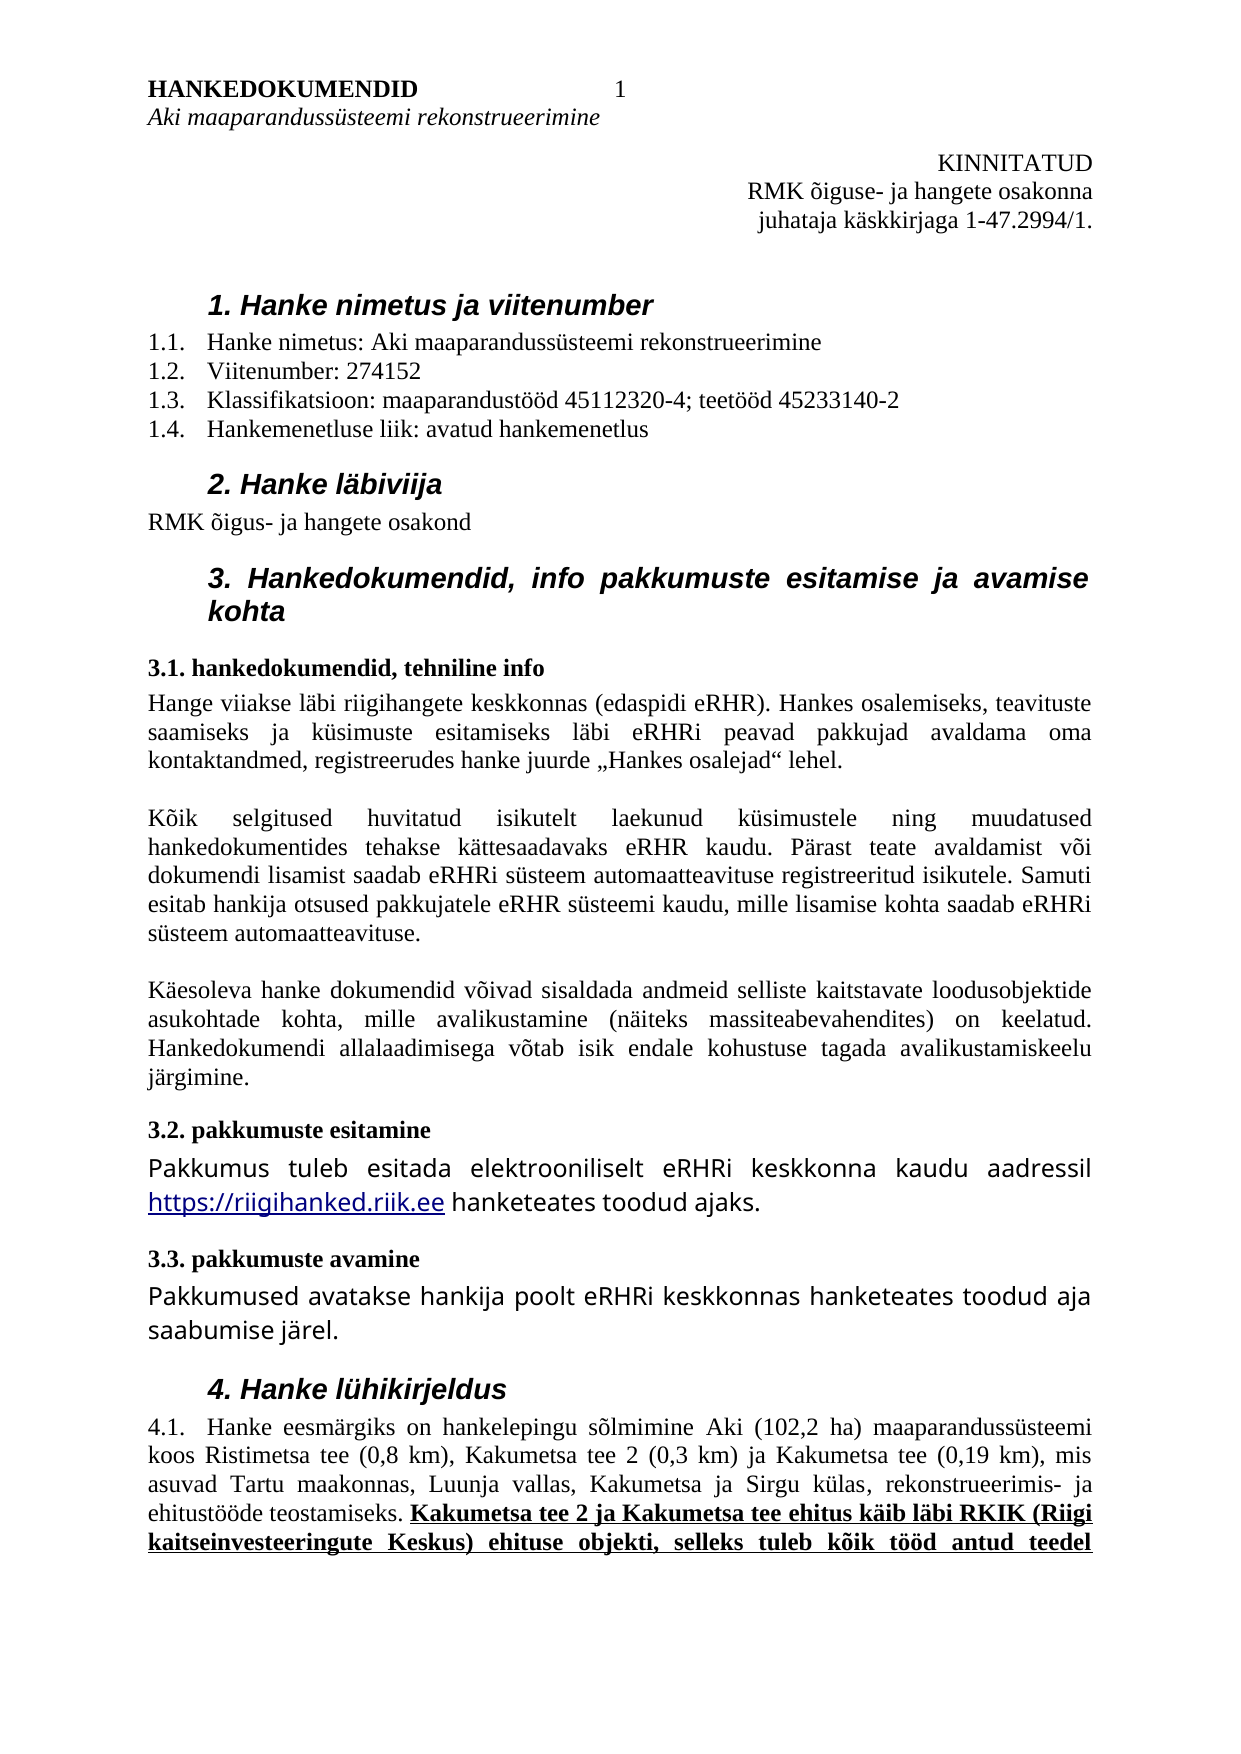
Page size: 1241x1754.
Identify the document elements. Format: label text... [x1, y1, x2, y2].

list Viitenumber: 274152 [148, 356, 1093, 385]
text Pakkumus tuleb esitada elektrooniliselt eRHRi keskkonna kaudu aadressil https://riigihanked.riik.ee hanketeates toodud ajaks. [148, 1151, 1093, 1219]
subtitle 3.2. pakkumuste esitamine [148, 1116, 1093, 1144]
text RMK õigus- ja hangete osakond [148, 507, 1093, 536]
list Hanke nimetus: Aki maaparandussüsteemi rekonstrueerimine [148, 327, 1093, 356]
text KINNITATUD [148, 148, 1093, 176]
list Hankemenetluse liik: avatud hankemenetlus [148, 414, 1093, 442]
list Klassifikatsioon: maaparandustööd 45112320-4; teetööd 45233140-2 [148, 385, 1093, 414]
text Hange viiakse läbi riigihangete keskkonnas (edaspidi eRHR). Hankes osalemiseks, teavituste saamiseks ja küsimuste esitamiseks läbi eRHRi peavad pakkujad avaldama oma kontaktandmed, registreerudes hanke juurde „Hankes osalejad“ lehel. [148, 688, 1093, 774]
text Pakkumused avatakse hankija poolt eRHRi keskkonnas hanketeates toodud aja saabumise järel. [148, 1279, 1093, 1347]
text Käesoleva hanke dokumendid võivad sisaldada andmeid selliste kaitstavate loodusobjektide asukohtade kohta, mille avalikustamine (näiteks massiteabevahendites) on keelatud. Hankedokumendi allalaadimisega võtab isik endale kohustuse tagada avalikustamiskeelu järgimine. [148, 976, 1093, 1091]
subtitle 3.3. pakkumuste avamine [148, 1244, 1093, 1272]
text juhataja käskkirjaga 1-47.2994/1. [148, 205, 1093, 234]
text RMK õiguse- ja hangete osakonna [148, 176, 1093, 205]
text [148, 1412, 1093, 1552]
subtitle 1. Hanke nimetus ja viitenumber [148, 288, 1093, 321]
subtitle 2. Hanke läbiviija [148, 467, 1093, 501]
list 3. Hankedokumendid, info pakkumuste esitamise ja avamise kohta [148, 561, 1093, 628]
text Kõik selgitused huvitatud isikutelt laekunud küsimustele ning muudatused hankedokumentides tehakse kättesaadavaks eRHR kaudu. Pärast teate avaldamist või dokumendi lisamist saadab eRHRi süsteem automaatteavituse registreeritud isikutele. Samuti esitab hankija otsused pakkujatele eRHR süsteemi kaudu, mille lisamise kohta saadab eRHRi süsteem automaatteavituse. [148, 803, 1093, 947]
text 3.1. hankedokumendid, tehniline info [148, 653, 1093, 682]
subtitle 4. Hanke lühikirjeldus [148, 1372, 1093, 1405]
